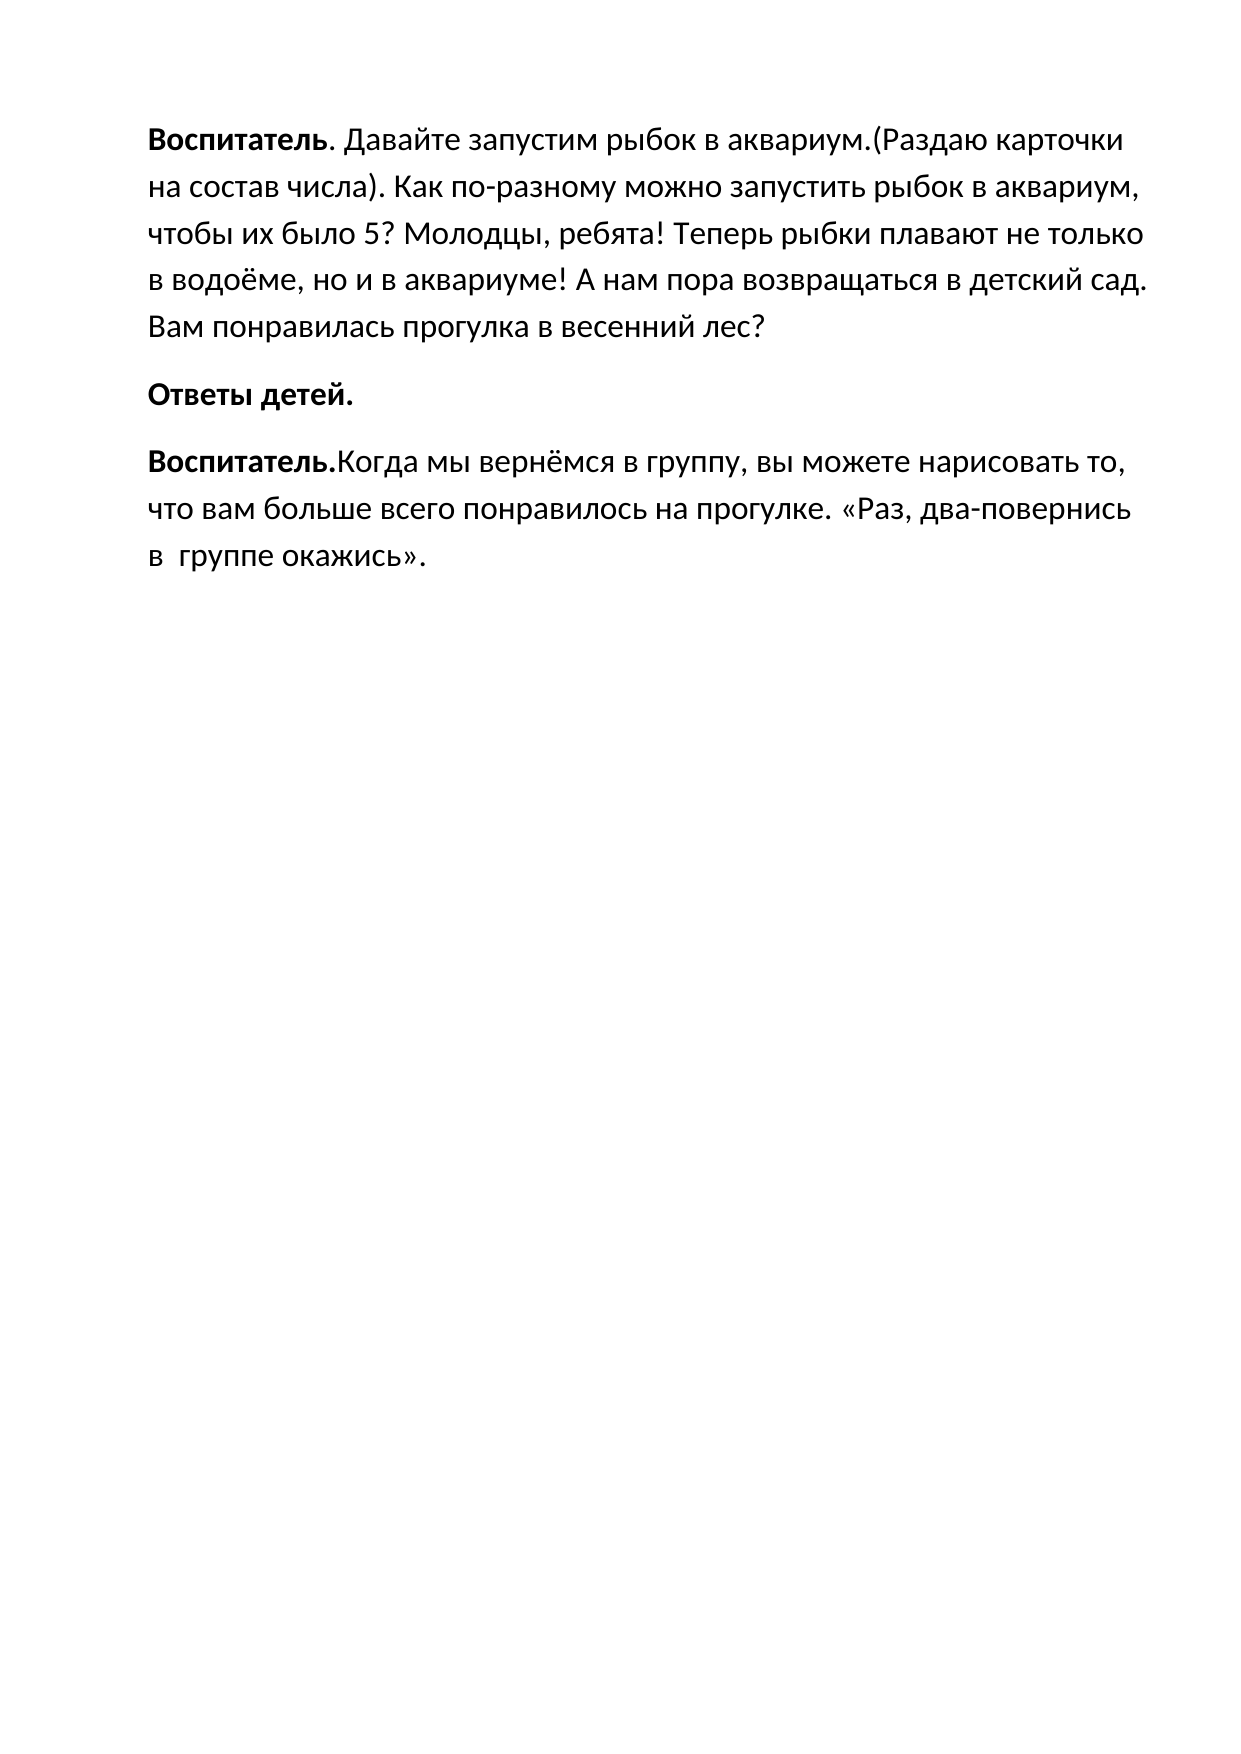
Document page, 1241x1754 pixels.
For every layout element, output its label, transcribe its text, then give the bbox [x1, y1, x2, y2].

text Воспитатель.Когда мы вернёмся в группу, вы можете нарисовать то, что вам больше всего понравилось на прогулке. «Раз, два-повернись в группе окажись». [148, 440, 1152, 575]
text Воспитатель. Давайте запустим рыбок в аквариум.(Раздаю карточки на состав числа). Как по-разному можно запустить рыбок в аквариум, чтобы их было 5? Молодцы, ребята! Теперь рыбки плавают не только в водоёме, но и в аквариуме! А нам пора возвращаться в детский сад. Вам понравилась прогулка в весенний лес? [148, 118, 1152, 346]
text Ответы детей. [148, 373, 1152, 413]
